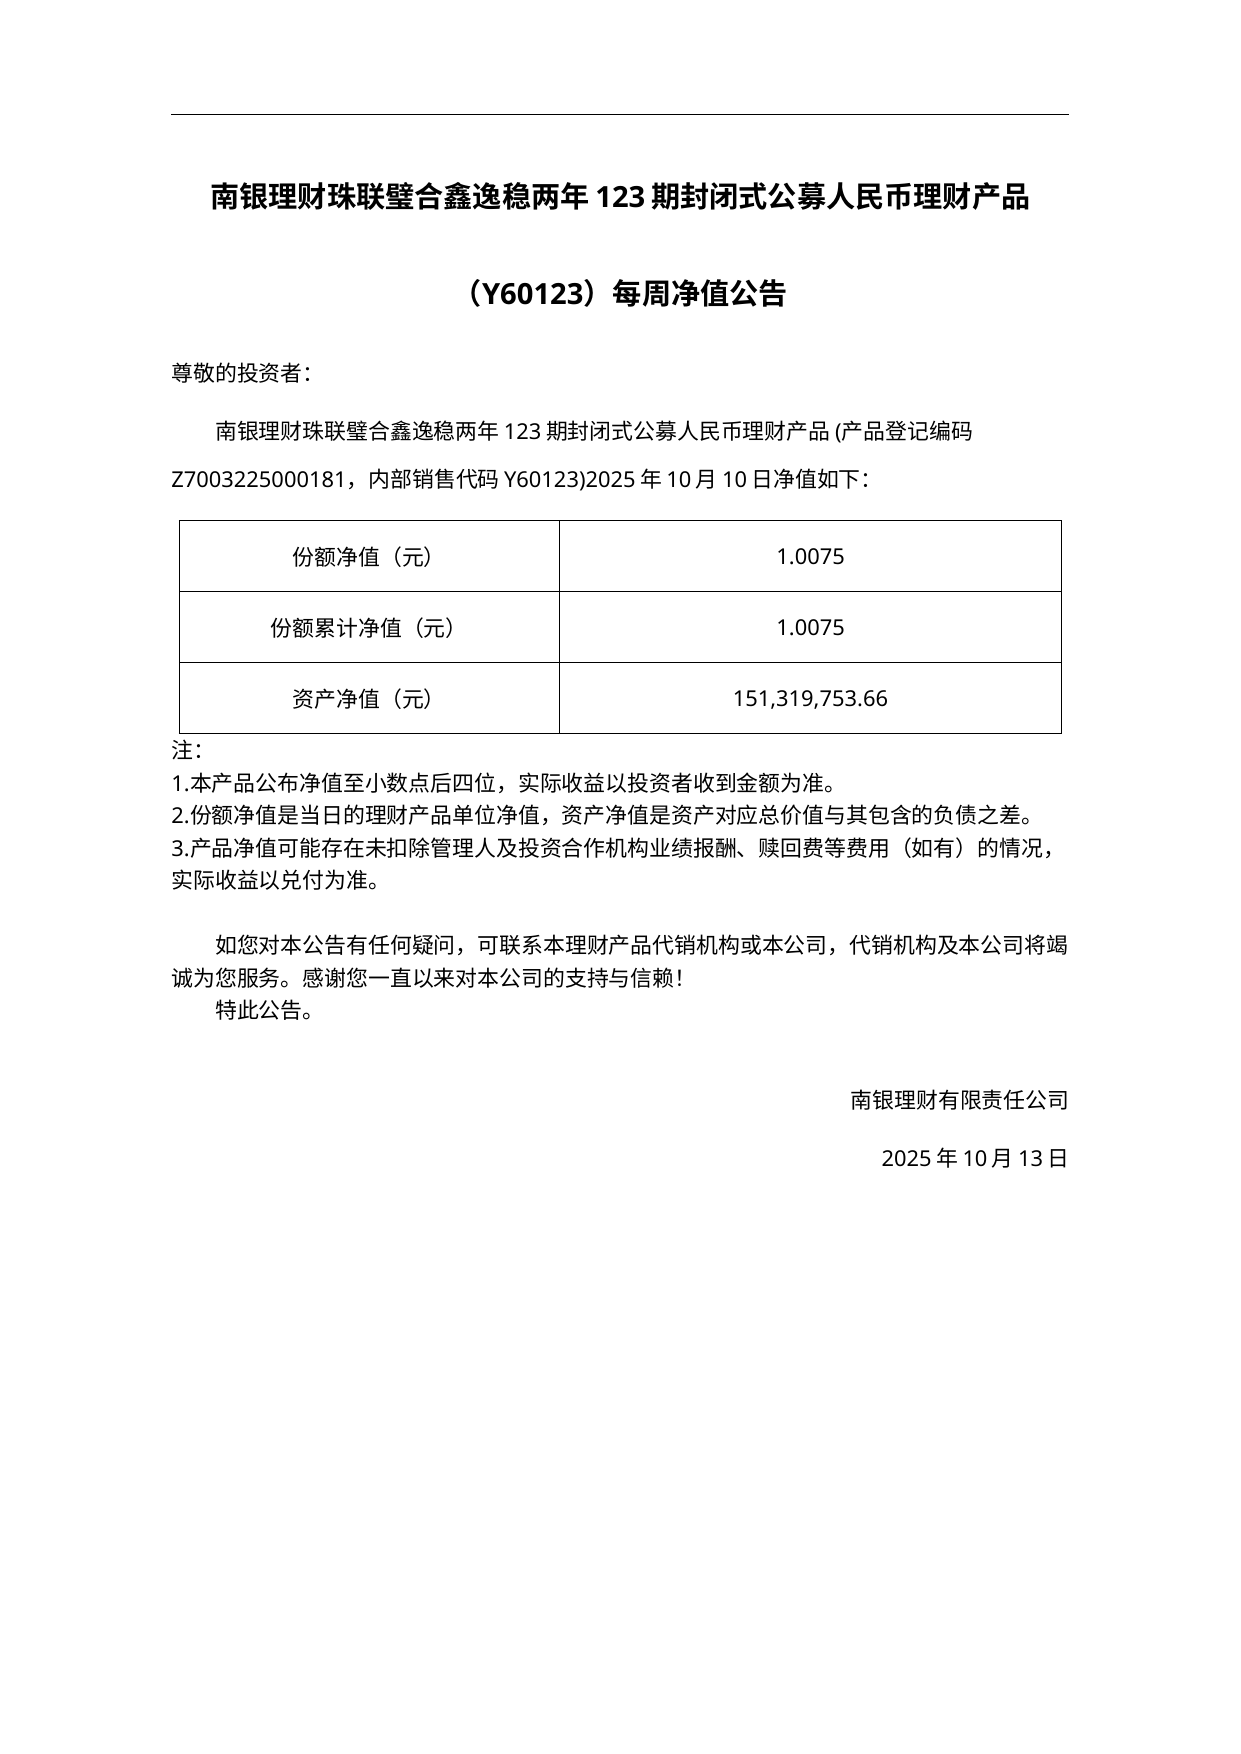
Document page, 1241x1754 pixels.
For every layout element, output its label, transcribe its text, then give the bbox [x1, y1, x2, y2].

text 南银理财珠联璧合鑫逸稳两年123期封闭式公募人民币理财产品（Y60123）每周净值公告 [171, 162, 1069, 324]
table_cell 资产净值（元） [180, 663, 559, 733]
text 南银理财珠联璧合鑫逸稳两年123期封闭式公募人民币理财产品 (产品登记编码Z7003225000181，内部销售代码Y60123)2025年10月10日净值如下： [171, 413, 1069, 494]
table_header 1.0075 [560, 521, 1061, 591]
text 2.份额净值是当日的理财产品单位净值，资产净值是资产对应总价值与其包含的负债之差。 [171, 798, 1069, 830]
text 注： [171, 733, 1069, 765]
text 特此公告。 [171, 993, 1069, 1025]
table_cell 份额累计净值（元） [180, 592, 559, 662]
table_header 份额净值（元） [180, 521, 559, 591]
text 南银理财有限责任公司 [171, 1082, 1069, 1115]
text 2025年10月13日 [171, 1140, 1069, 1173]
text 1.本产品公布净值至小数点后四位，实际收益以投资者收到金额为准。 [171, 765, 1069, 798]
table_cell 1.0075 [560, 592, 1061, 662]
table_cell 151,319,753.66 [560, 663, 1061, 733]
text 如您对本公告有任何疑问，可联系本理财产品代销机构或本公司，代销机构及本公司将竭诚为您服务。感谢您一直以来对本公司的支持与信赖！ [171, 928, 1069, 993]
text 尊敬的投资者： [171, 355, 1069, 388]
text 3.产品净值可能存在未扣除管理人及投资合作机构业绩报酬、赎回费等费用（如有）的情况，实际收益以兑付为准。 [171, 830, 1069, 895]
